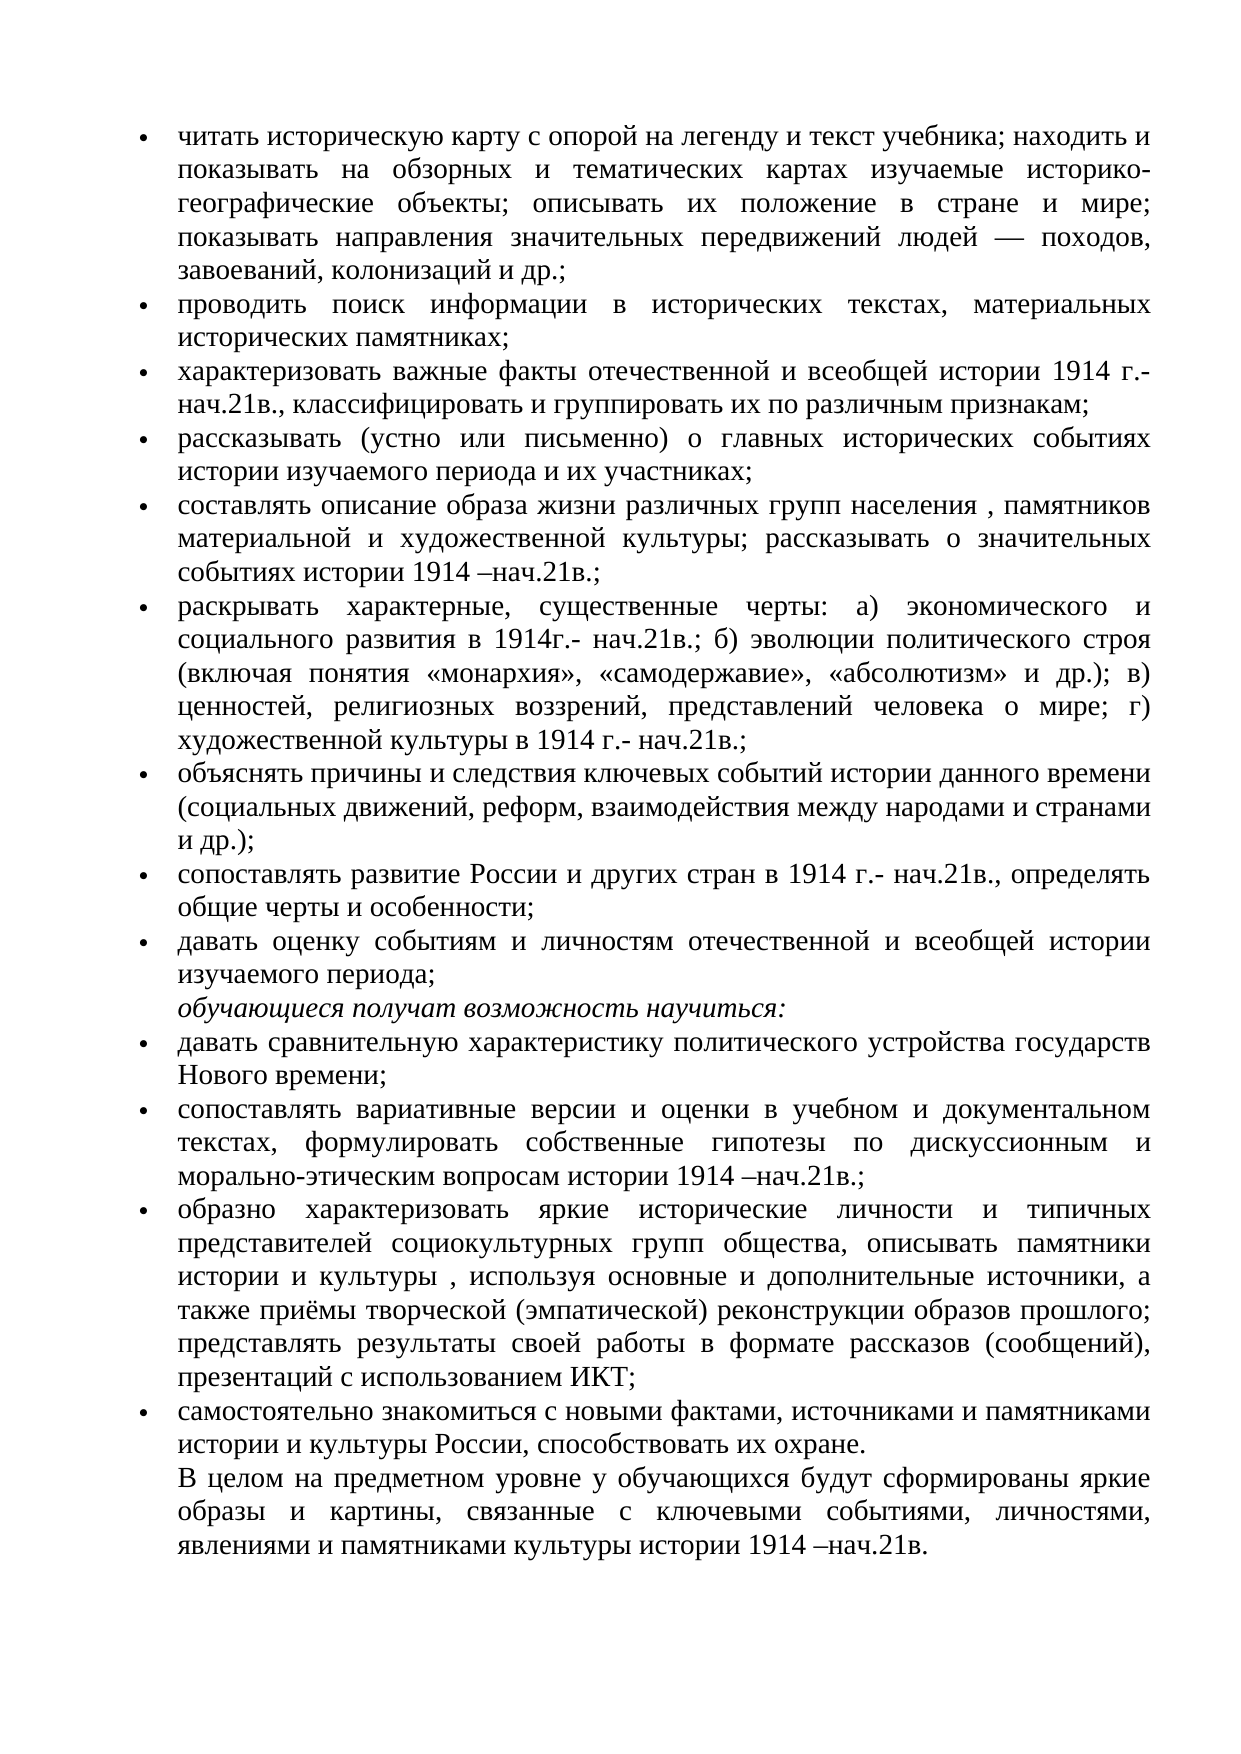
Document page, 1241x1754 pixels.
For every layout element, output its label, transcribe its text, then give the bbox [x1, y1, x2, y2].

list давать оценку событиям и личностям отечественной и всеобщей истории изучаемого периода; [140, 923, 1152, 990]
list составлять описание образа жизни различных групп населения , памятников материальной и художественной культуры; рассказывать о значительных событиях истории 1914 –нач.21в.; [140, 487, 1152, 588]
list образно характеризовать яркие исторические личности и типичных представителей социокультурных групп общества, описывать памятники истории и культуры , используя основные и дополнительные источники, а также приёмы творческой (эмпатической) реконструкции образов прошлого; представлять результаты своей работы в формате рассказов (сообщений), презентаций с использованием ИКТ; [140, 1191, 1152, 1393]
list рассказывать (устно или письменно) о главных исторических событиях истории изучаемого периода и их участниках; [140, 420, 1152, 487]
list раскрывать характерные, существенные черты: а) экономического и социального развития в 1914г.- нач.21в.; б) эволюции политического строя (включая понятия «монархия», «самодержавие», «абсолютизм» и др.); в) ценностей, религиозных воззрений, представлений человека о мире; г) художественной культуры в 1914 г.- нач.21в.; [140, 588, 1152, 755]
text обучающиеся получат возможность научиться: [177, 990, 1152, 1024]
list характеризовать важные факты отечественной и всеобщей истории 1914 г.-нач.21в., классифицировать и группировать их по различным признакам; [140, 353, 1152, 420]
list объяснять причины и следствия ключевых событий истории данного времени (социальных движений, реформ, взаимодействия между народами и странами и др.); [140, 755, 1152, 856]
list самостоятельно знакомиться с новыми фактами, источниками и памятниками истории и культуры России, способствовать их охране. [140, 1393, 1152, 1460]
text В целом на предметном уровне у обучающихся будут сформированы яркие образы и картины, связанные с ключевыми событиями, личностями, явлениями и памятниками культуры истории 1914 –нач.21в. [177, 1460, 1152, 1560]
list читать историческую карту с опорой на легенду и текст учебника; находить и показывать на обзорных и тематических картах изучаемые историко-географические объекты; описывать их положение в стране и мире; показывать направления значительных передвижений людей — походов, завоеваний, колонизаций и др.; [140, 118, 1152, 286]
list сопоставлять развитие России и других стран в 1914 г.- нач.21в., определять общие черты и особенности; [140, 856, 1152, 923]
list давать сравнительную характеристику политического устройства государств Нового времени; [140, 1024, 1152, 1091]
list сопоставлять вариативные версии и оценки в учебном и документальном текстах, формулировать собственные гипотезы по дискуссионным и морально-этическим вопросам истории 1914 –нач.21в.; [140, 1091, 1152, 1191]
list проводить поиск информации в исторических текстах, материальных исторических памятниках; [140, 286, 1152, 353]
